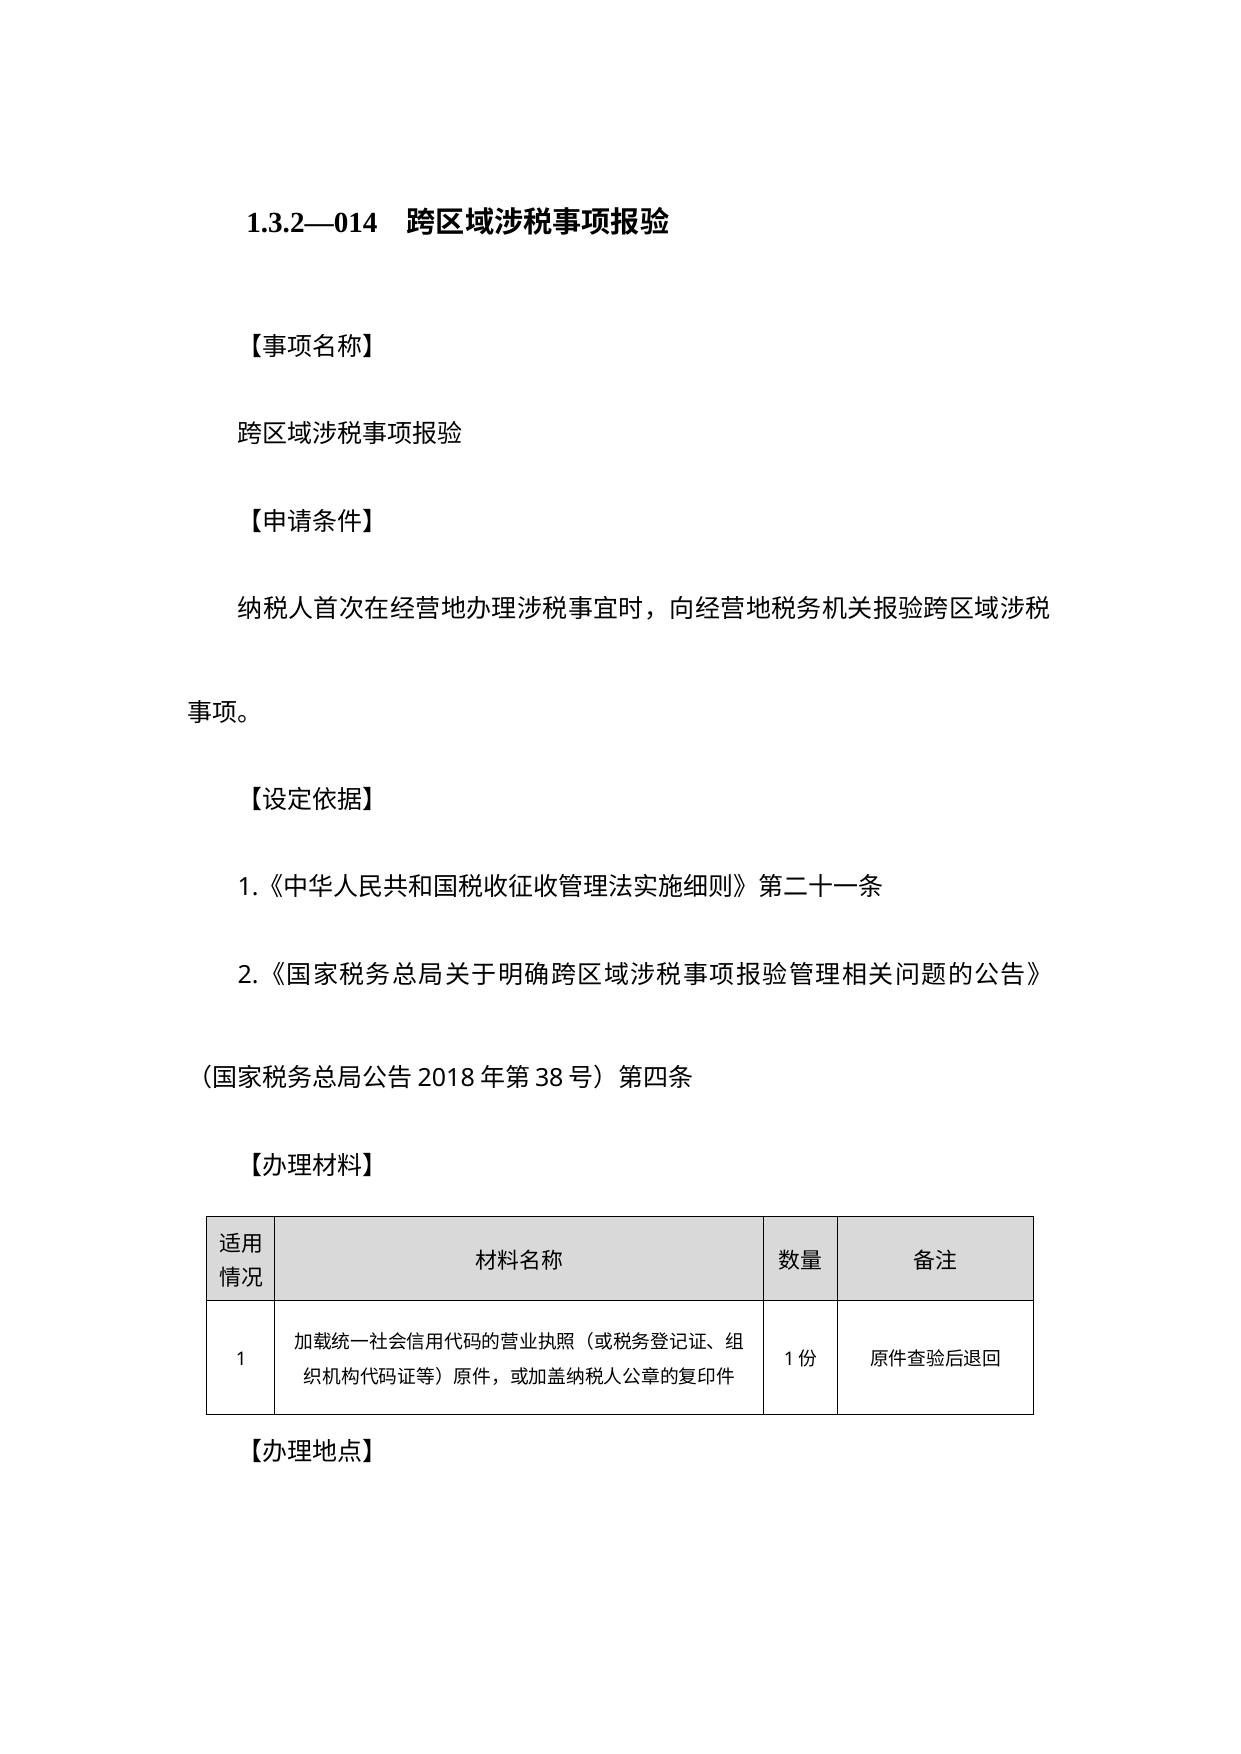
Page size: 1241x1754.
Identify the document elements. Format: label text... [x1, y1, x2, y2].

text 2.《国家税务总局关于明确跨区域涉税事项报验管理相关问题的公告》（国家税务总局公告2018年第38号）第四条 [187, 938, 1053, 1111]
text 【办理材料】 [187, 1129, 1053, 1198]
text 【事项名称】 [187, 310, 1053, 379]
table_cell 加载统一社会信用代码的营业执照（或税务登记证、组织机构代码证等）原件，或加盖纳税人公章的复印件 [275, 1301, 763, 1414]
table_cell 原件查验后退回 [838, 1301, 1033, 1414]
table_cell 1 [207, 1301, 274, 1414]
text 跨区域涉税事项报验 [187, 397, 1053, 467]
text 【申请条件】 [187, 485, 1053, 554]
table_header 材料名称 [275, 1217, 763, 1300]
table_header 备注 [838, 1217, 1033, 1300]
text 1.《中华人民共和国税收征收管理法实施细则》第二十一条 [187, 850, 1053, 919]
text 纳税人首次在经营地办理涉税事宜时，向经营地税务机关报验跨区域涉税事项。 [187, 572, 1053, 745]
text 1.3.2—014 跨区域涉税事项报验 [187, 185, 1053, 254]
table_header 数量 [764, 1217, 837, 1300]
table_cell 1份 [764, 1301, 837, 1414]
text 【办理地点】 [187, 1415, 1053, 1484]
text 【设定依据】 [187, 763, 1053, 832]
table_header 适用情况 [207, 1217, 274, 1300]
